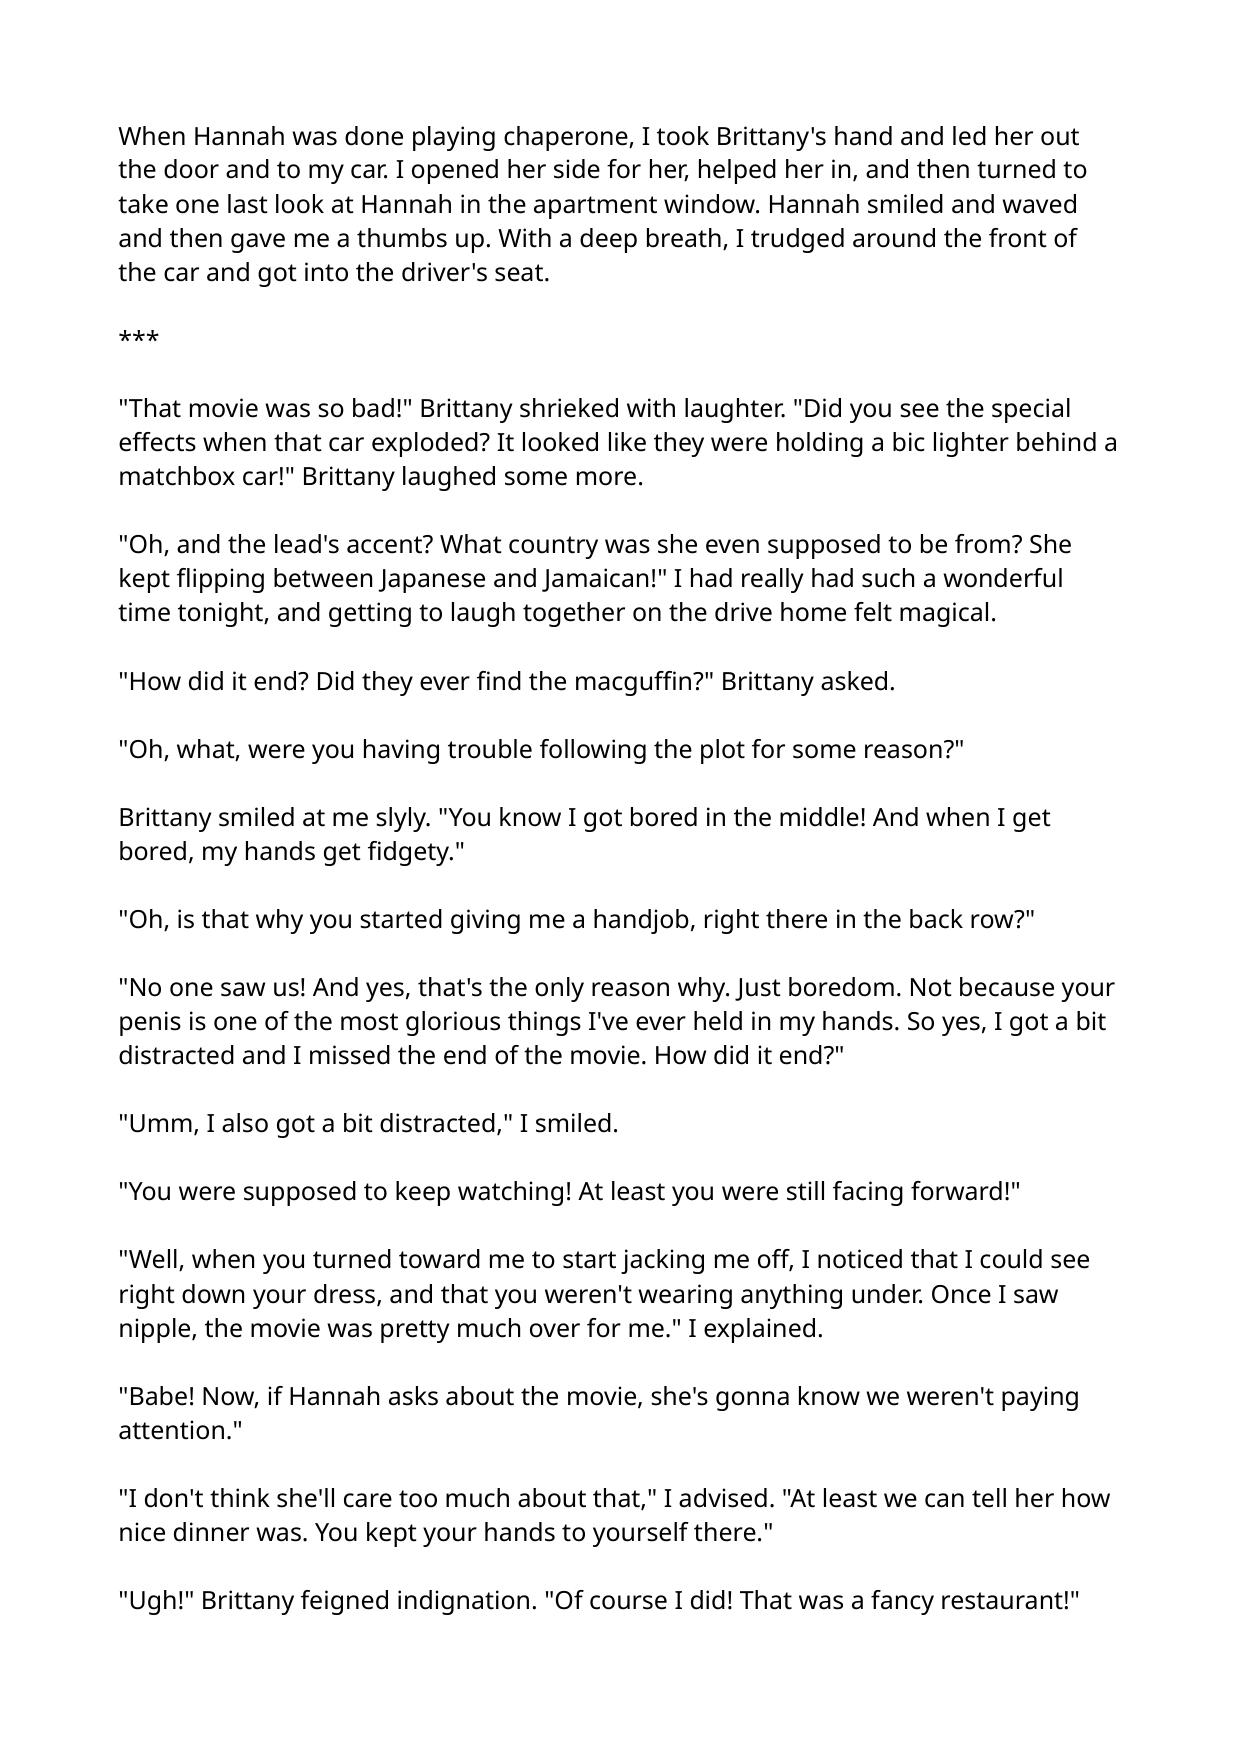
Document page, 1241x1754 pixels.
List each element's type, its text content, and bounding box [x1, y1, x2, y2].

text "That movie was so bad!" Brittany shrieked with laughter. "Did you see the special effects when that car exploded? It looked like they were holding a bic lighter behind a matchbox car!" Brittany laughed some more. [118, 391, 1122, 493]
text "Well, when you turned toward me to start jacking me off, I noticed that I could see right down your dress, and that you weren't wearing anything under. Once I saw nipple, the movie was pretty much over for me." I explained. [118, 1242, 1122, 1344]
text "Babe! Now, if Hannah asks about the movie, she's gonna know we weren't paying attention." [118, 1378, 1122, 1447]
text "I don't think she'll care too much about that," I advised. "At least we can tell her how nice dinner was. You kept your hands to yourself there." [118, 1481, 1122, 1549]
text "No one saw us! And yes, that's the only reason why. Just boredom. Not because your penis is one of the most glorious things I've ever held in my hands. So yes, I got a bit distracted and I missed the end of the movie. How did it end?" [118, 970, 1122, 1072]
text When Hannah was done playing chaperone, I took Brittany's hand and led her out the door and to my car. I opened her side for her, helped her in, and then turned to take one last look at Hannah in the apartment window. Hannah smiled and waved and then gave me a thumbs up. With a deep breath, I trudged around the front of the car and got into the driver's seat. [118, 118, 1122, 288]
text "How did it end? Did they ever find the macguffin?" Brittany asked. [118, 663, 1122, 697]
text "Oh, and the lead's accent? What country was she even supposed to be from? She kept flipping between Japanese and Jamaican!" I had really had such a wonderful time tonight, and getting to laugh together on the drive home felt magical. [118, 527, 1122, 629]
text "You were supposed to keep watching! At least you were still facing forward!" [118, 1174, 1122, 1208]
text "Umm, I also got a bit distracted," I smiled. [118, 1106, 1122, 1140]
text "Oh, what, were you having trouble following the plot for some reason?" [118, 731, 1122, 765]
text Brittany smiled at me slyly. "You know I got bored in the middle! And when I get bored, my hands get fidgety." [118, 799, 1122, 867]
text *** [118, 322, 1122, 357]
text "Ugh!" Brittany feigned indignation. "Of course I did! That was a fancy restaurant!" [118, 1583, 1122, 1617]
text "Oh, is that why you started giving me a handjob, right there in the back row?" [118, 902, 1122, 936]
